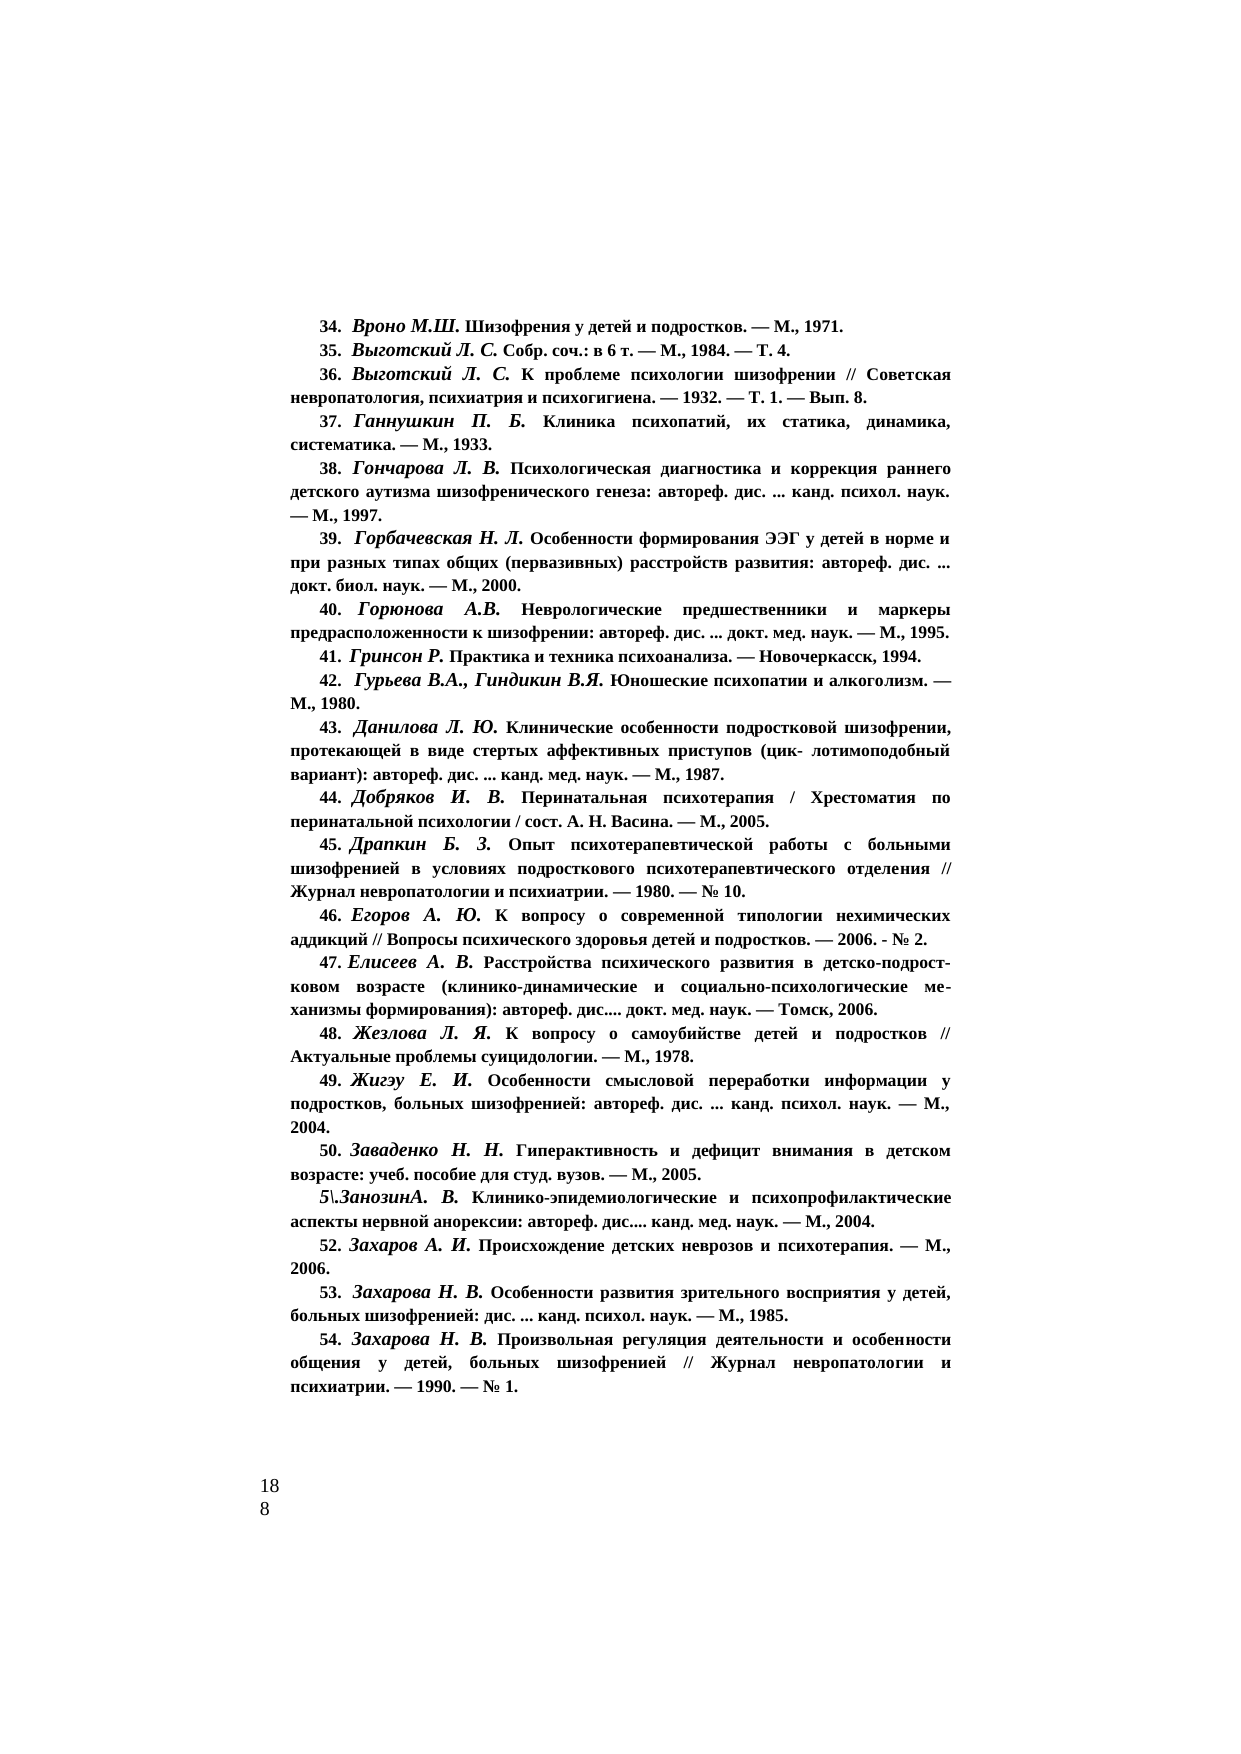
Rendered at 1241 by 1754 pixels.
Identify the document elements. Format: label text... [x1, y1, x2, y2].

list Захарова Н. В. Произвольная регуляция деятельности и особенности общения у детей, больных шизофренией // Журнал невропатологии и психиатрии. — 1990. — № 1. [290, 1326, 951, 1397]
list Гурьева В.А., Гиндикин В.Я. Юношеские психопатии и алкоголизм. — М., 1980. [290, 667, 951, 714]
list Драпкин Б. 3. Опыт психотерапевтической работы с больными шизофренией в условиях подросткового психотерапевтического отделения // Журнал невропатологии и психиатрии. — 1980. — № 10. [290, 832, 951, 903]
list Вроно М.Ш. Шизофрения у детей и подростков. — М., 1971. [290, 314, 953, 338]
list Жигэу Е. И. Особенности смысловой переработки информации у подростков, больных шизофренией: автореф. дис. ... канд. психол. наук. — М., 2004. [290, 1067, 951, 1138]
list Гончарова Л. В. Психологическая диагностика и коррекция раннего детского аутизма шизофренического генеза: автореф. дис. ... канд. психол. наук. — М., 1997. [290, 455, 951, 526]
list Егоров А. Ю. К вопросу о современной типологии нехимических аддикций // Вопросы психического здоровья детей и подростков. — 2006. - № 2. [290, 903, 951, 950]
list Выготский Л. С. К проблеме психологии шизофрении // Советская невропатология, психиатрия и психогигиена. — 1932. — Т. 1. — Вып. 8. [290, 361, 951, 408]
list Горбачевская Н. Л. Особенности формирования ЭЭГ у детей в норме и при разных типах общих (первазивных) расстройств развития: автореф. дис. ... докт. биол. наук. — М., 2000. [290, 526, 951, 597]
list Добряков И. В. Перинатальная психотерапия / Хрестоматия по перинатальной психологии / сост. А. Н. Васина. — М., 2005. [290, 785, 951, 832]
list Горюнова A.B. Неврологические предшественники и маркеры предрасположенности к шизофрении: автореф. дис. ... докт. мед. наук. — М., 1995. [290, 597, 951, 644]
list Елисеев А. В. Расстройства психического развития в детско-подрост- ковом возрасте (клинико-динамические и социально-психологические механизмы формирования): автореф. дис.... докт. мед. наук. — Томск, 2006. [290, 950, 951, 1020]
list Заваденко H. Н. Гиперактивность и дефицит внимания в детском возрасте: учеб. пособие для студ. вузов. — М., 2005. [290, 1138, 951, 1185]
list Гринсон Р. Практика и техника психоанализа. — Новочеркасск, 1994. [290, 644, 951, 667]
list Жезлова Л. Я. К вопросу о самоубийстве детей и подростков // Актуальные проблемы суицидологии. — М., 1978. [290, 1020, 951, 1067]
list Захарова Н. В. Особенности развития зрительного восприятия у детей, больных шизофренией: дис. ... канд. психол. наук. — М., 1985. [290, 1279, 951, 1326]
list Выготский Л. С. Собр. соч.: в 6 т. — М., 1984. — Т. 4. [290, 338, 953, 361]
list Захаров А. И. Происхождение детских неврозов и психотерапия. — М., 2006. [290, 1232, 951, 1279]
list Ганнушкин П. Б. Клиника психопатий, их статика, динамика, систематика. — М., 1933. [290, 408, 951, 455]
list Данилова Л. Ю. Клинические особенности подростковой шизофрении, протекающей в виде стертых аффективных приступов (цик- лотимоподобный вариант): автореф. дис. ... канд. мед. наук. — М., 1987. [290, 714, 951, 785]
text 5\.ЗанозинА. В. Клинико-эпидемиологические и психопрофилактические аспекты нервной анорексии: автореф. дис.... канд. мед. наук. — М., 2004. [290, 1185, 951, 1232]
